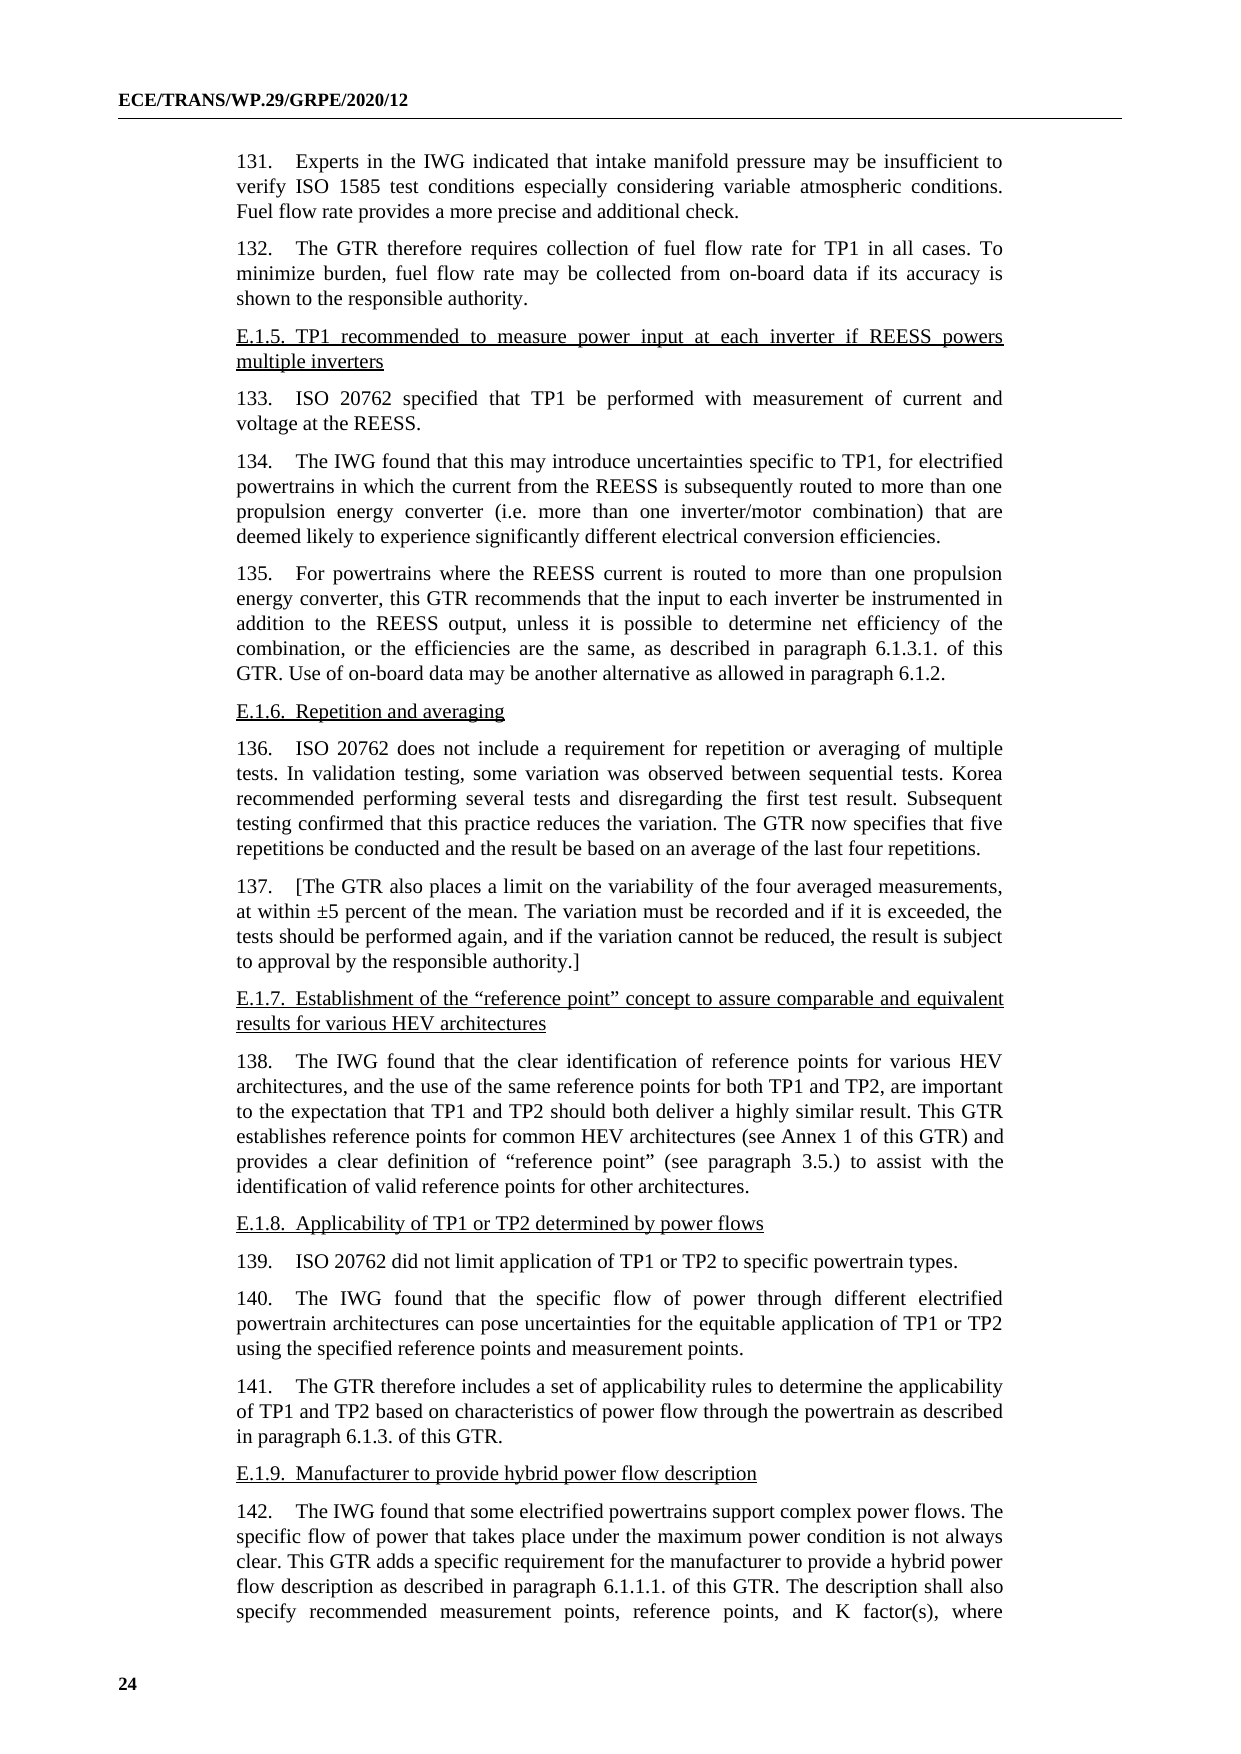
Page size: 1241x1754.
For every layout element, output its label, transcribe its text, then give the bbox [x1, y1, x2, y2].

text 132. The GTR therefore requires collection of fuel flow rate for TP1 in all cases. To minimize burden, fuel flow rate may be collected from on-board data if its accuracy is shown to the responsible authority. [236, 235, 1004, 310]
text E.1.7. Establishment of the “reference point” concept to assure comparable and equivalent results for various HEV architectures [236, 1008, 1003, 1035]
text 136. ISO 20762 does not include a requirement for repetition or averaging of multiple tests. In validation testing, some variation was observed between sequential tests. Korea recommended performing several tests and disregarding the first test result. Subsequent testing confirmed that this practice reduces the variation. The GTR now specifies that five repetitions be conducted and the result be based on an average of the last four repetitions. [236, 735, 1004, 860]
text 134. The IWG found that this may introduce uncertainties specific to TP1, for electrified powertrains in which the current from the REESS is subsequently routed to more than one propulsion energy converter (i.e. more than one inverter/motor combination) that are deemed likely to experience significantly different electrical conversion efficiencies. [236, 448, 1004, 548]
text 137. [The GTR also places a limit on the variability of the four averaged measurements, at within ±5 percent of the mean. The variation must be recorded and if it is exceeded, the tests should be performed again, and if the variation cannot be reduced, the result is subject to approval by the responsible authority.] [236, 873, 1004, 973]
text 140. The IWG found that the specific flow of power through different electrified powertrain architectures can pose uncertainties for the equitable application of TP1 or TP2 using the specified reference points and measurement points. [236, 1285, 1004, 1360]
text E.1.6. Repetition and averaging [236, 698, 1003, 723]
text 138. The IWG found that the clear identification of reference points for various HEV architectures, and the use of the same reference points for both TP1 and TP2, are important to the expectation that TP1 and TP2 should both deliver a highly similar result. This GTR establishes reference points for common HEV architectures (see Annex 1 of this GTR) and provides a clear definition of “reference point” (see paragraph 3.5.) to assist with the identification of valid reference points for other architectures. [236, 1048, 1004, 1198]
text 135. For powertrains where the REESS current is routed to more than one propulsion energy converter, this GTR recommends that the input to each inverter be instrumented in addition to the REESS output, unless it is possible to determine net efficiency of the combination, or the efficiencies are the same, as described in paragraph 6.1.3.1. of this GTR. Use of on-board data may be another alternative as allowed in ‎paragraph 6.1.2. [236, 560, 1004, 685]
text E.1.5. TP1 recommended to measure power input at each inverter if REESS powers multiple inverters [236, 346, 1003, 373]
text E.1.9. Manufacturer to provide hybrid power flow description [236, 1460, 1003, 1485]
text E.1.7. Establishment of the “reference point” concept to assure comparable and equivalent results for various HEV architectures [236, 985, 1003, 1007]
text 133. ISO 20762 specified that TP1 be performed with measurement of current and voltage at the REESS. [236, 385, 1004, 435]
text 141. The GTR therefore includes a set of applicability rules to determine the applicability of TP1 and TP2 based on characteristics of power flow through the powertrain as described in paragraph 6.1.3. of this GTR. [236, 1373, 1004, 1448]
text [236, 1498, 1004, 1623]
text 131. Experts in the IWG indicated that intake manifold pressure may be insufficient to verify ISO 1585 test conditions especially considering variable atmospheric conditions. Fuel flow rate provides a more precise and additional check. [236, 148, 1004, 223]
text 139. ISO 20762 did not limit application of TP1 or TP2 to specific powertrain types. [236, 1248, 1004, 1273]
text E.1.5. TP1 recommended to measure power input at each inverter if REESS powers multiple inverters [236, 323, 1003, 344]
text E.1.8. Applicability of TP1 or TP2 determined by power flows [236, 1210, 1003, 1235]
